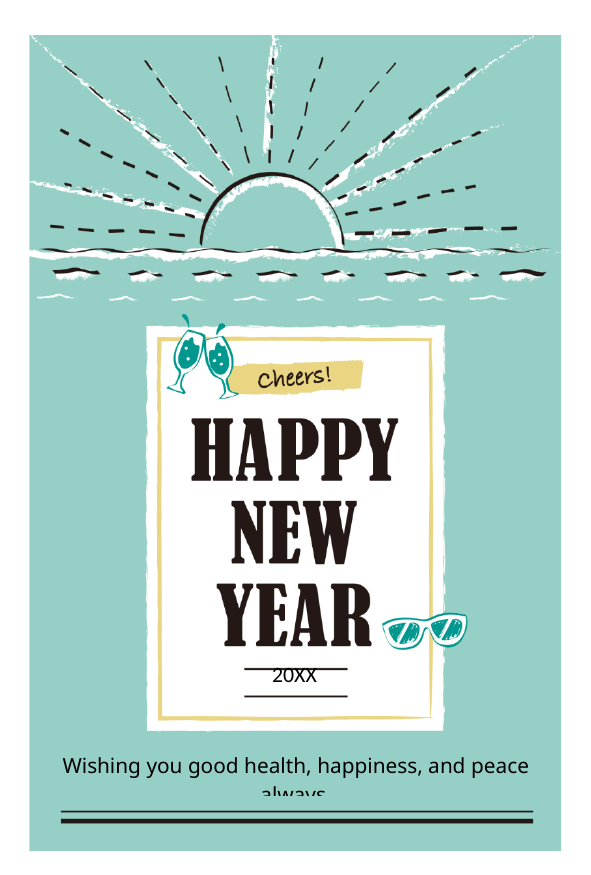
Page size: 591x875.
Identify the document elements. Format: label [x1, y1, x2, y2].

picture [29, 35, 562, 851]
